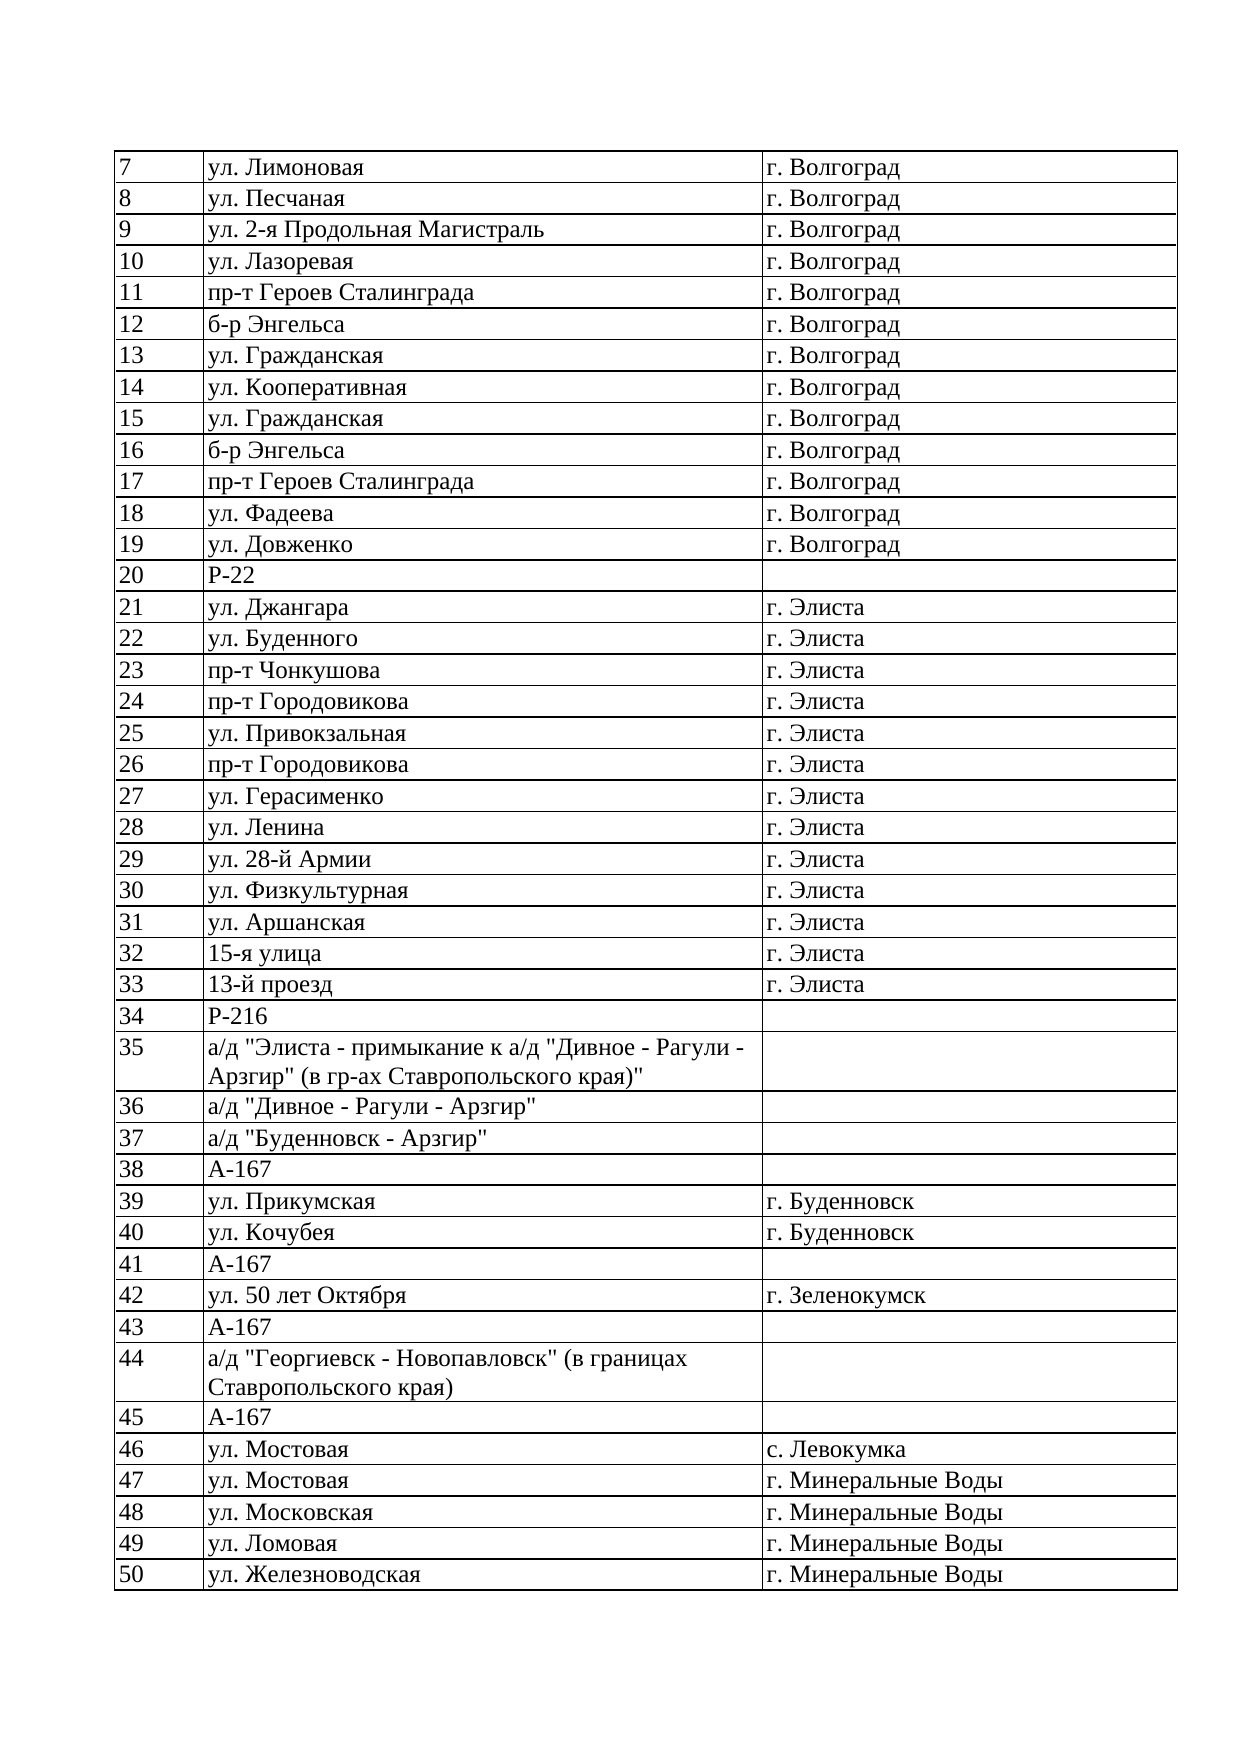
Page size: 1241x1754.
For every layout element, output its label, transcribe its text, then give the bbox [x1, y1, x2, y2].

table_cell г. Элиста [763, 590, 1177, 622]
table_cell 41 [115, 1248, 203, 1279]
table_cell г. Элиста [763, 874, 1177, 905]
table_cell 7 [115, 152, 203, 181]
table_cell 31 [115, 906, 203, 936]
table_cell ул. Ленина [204, 812, 762, 842]
table_cell 37 [115, 1123, 203, 1153]
table_cell 26 [115, 749, 203, 779]
table_cell г. Элиста [763, 842, 1177, 873]
table_cell пр-т Городовикова [204, 749, 762, 779]
table_cell а/д "Элиста - примыкание к а/д "Дивное - Рагули - Арзгир" (в гр-ах Ставропольского края)" [204, 1032, 762, 1090]
table_cell 20 [115, 560, 203, 590]
table_cell А-167 [204, 1249, 762, 1279]
table_cell г. Элиста [763, 622, 1177, 653]
table_cell ул. Лимоновая [204, 152, 762, 181]
table_cell г. Волгоград [763, 370, 1177, 402]
table_cell г. Элиста [763, 716, 1177, 748]
table_cell 13-й проезд [204, 970, 762, 999]
table_cell пр-т Городовикова [204, 686, 762, 716]
table_cell [763, 559, 1177, 590]
table_cell г. Элиста [763, 685, 1177, 716]
table_cell 23 [115, 654, 203, 685]
table_cell г. Волгоград [763, 276, 1177, 307]
table_cell г. Элиста [763, 936, 1177, 968]
table_cell 28 [115, 812, 203, 842]
table_cell г. Волгоград [763, 181, 1177, 213]
table_cell г. Волгоград [763, 433, 1177, 464]
table_cell ул. Физкультурная [204, 875, 762, 905]
table_cell ул. Кооперативная [204, 372, 762, 402]
table_cell Р-216 [204, 1001, 762, 1031]
table_cell г. Минеральные Воды [763, 1558, 1177, 1589]
table_cell 39 [115, 1185, 203, 1216]
table_cell [763, 1153, 1177, 1184]
table_cell г. Волгоград [763, 307, 1177, 339]
table_cell 21 [115, 591, 203, 622]
table_cell г. Зеленокумск [763, 1279, 1177, 1310]
table_cell ул. Буденного [204, 623, 762, 653]
table_cell г. Волгоград [763, 496, 1177, 527]
table_cell г. Волгоград [763, 465, 1177, 496]
table_cell г. Элиста [763, 968, 1177, 999]
table_cell пр-т Героев Сталинграда [204, 466, 762, 496]
table_cell ул. Мостовая [204, 1434, 762, 1463]
table_cell г. Минеральные Воды [763, 1526, 1177, 1558]
table_cell [763, 1031, 1177, 1090]
table_cell г. Волгоград [763, 339, 1177, 370]
table_cell ул. 28-й Армии [204, 844, 762, 873]
table_cell 9 [115, 214, 203, 244]
table_cell 16 [115, 434, 203, 464]
table_cell 48 [115, 1496, 203, 1526]
table_cell ул. Кочубея [204, 1217, 762, 1247]
table_cell ул. Мостовая [204, 1465, 762, 1495]
table_cell 50 [115, 1559, 203, 1589]
table_cell ул. Довженко [204, 529, 762, 559]
table_cell 35 [115, 1032, 203, 1090]
table_cell 34 [115, 1000, 203, 1031]
table_cell Р-22 [204, 561, 762, 590]
table_cell 45 [115, 1402, 203, 1432]
table_cell [763, 1401, 1177, 1432]
table_cell 44 [115, 1343, 203, 1401]
table_cell ул. Гражданская [204, 340, 762, 370]
table_cell ул. Лазоревая [204, 246, 762, 276]
table_cell ул. Московская [204, 1497, 762, 1526]
table_cell ул. 50 лет Октября [204, 1280, 762, 1310]
table_cell 22 [115, 623, 203, 653]
table_cell ул. Джангара [204, 592, 762, 622]
table_cell А-167 [204, 1312, 762, 1342]
table_cell ул. Аршанская [204, 907, 762, 936]
table_cell г. Волгоград [763, 213, 1177, 244]
table_cell 17 [115, 466, 203, 496]
table_cell 14 [115, 371, 203, 402]
table_cell 8 [115, 183, 203, 213]
table_cell 12 [115, 308, 203, 339]
table_cell г. Буденновск [763, 1184, 1177, 1216]
table_cell 25 [115, 717, 203, 748]
table_cell 46 [115, 1433, 203, 1463]
table_cell 19 [115, 529, 203, 559]
table_cell 18 [115, 497, 203, 527]
table_cell г. Элиста [763, 779, 1177, 811]
table_cell [763, 1247, 1177, 1279]
table_cell 30 [115, 875, 203, 905]
table_cell 36 [115, 1091, 203, 1121]
table_cell А-167 [204, 1402, 762, 1432]
table_cell [763, 1310, 1177, 1342]
table_cell г. Волгоград [763, 244, 1177, 276]
table_cell г. Волгоград [763, 402, 1177, 433]
table_cell ул. Железноводская [204, 1560, 762, 1589]
table_cell пр-т Чонкушова [204, 655, 762, 685]
table_cell 10 [115, 245, 203, 276]
table_cell а/д "Буденновск - Арзгир" [204, 1123, 762, 1153]
table_cell ул. Привокзальная [204, 718, 762, 748]
table_cell 49 [115, 1528, 203, 1558]
table_cell 32 [115, 938, 203, 968]
table_cell г. Волгоград [763, 528, 1177, 559]
table_cell [763, 1121, 1177, 1153]
table_cell 40 [115, 1217, 203, 1247]
table_cell 43 [115, 1311, 203, 1342]
table_cell 15-я улица [204, 938, 762, 968]
table_cell 11 [115, 277, 203, 307]
table_cell ул. 2-я Продольная Магистраль [204, 215, 762, 244]
table_cell г. Элиста [763, 905, 1177, 936]
table_cell ул. Герасименко [204, 781, 762, 811]
table_cell ул. Песчаная [204, 183, 762, 213]
table_cell 29 [115, 843, 203, 873]
table_cell [763, 1342, 1177, 1401]
table_cell с. Левокумка [763, 1432, 1177, 1463]
table_cell 33 [115, 969, 203, 999]
table_cell г. Буденновск [763, 1216, 1177, 1247]
table_cell 42 [115, 1280, 203, 1310]
table_cell б-р Энгельса [204, 435, 762, 464]
table_cell а/д "Георгиевск - Новопавловск" (в границах Ставропольского края) [204, 1343, 762, 1401]
table_cell ул. Фадеева [204, 498, 762, 527]
table_cell б-р Энгельса [204, 309, 762, 339]
table_cell а/д "Дивное - Рагули - Арзгир" [204, 1092, 762, 1121]
table_cell ул. Гражданская [204, 403, 762, 433]
table_cell 47 [115, 1465, 203, 1495]
table_cell 13 [115, 340, 203, 370]
table_cell г. Элиста [763, 811, 1177, 842]
table_cell 24 [115, 686, 203, 716]
table_cell г. Минеральные Воды [763, 1495, 1177, 1526]
table_cell [763, 1090, 1177, 1121]
table_cell г. Минеральные Воды [763, 1464, 1177, 1495]
table_cell 27 [115, 780, 203, 811]
table_cell г. Элиста [763, 653, 1177, 685]
table_cell г. Волгоград [763, 152, 1177, 181]
table_cell г. Элиста [763, 748, 1177, 779]
table_cell ул. Прикумская [204, 1186, 762, 1216]
table_cell А-167 [204, 1155, 762, 1184]
table_cell 15 [115, 403, 203, 433]
table_cell ул. Ломовая [204, 1528, 762, 1558]
table_cell 38 [115, 1154, 203, 1184]
table_cell пр-т Героев Сталинграда [204, 277, 762, 307]
table_cell [763, 999, 1177, 1031]
